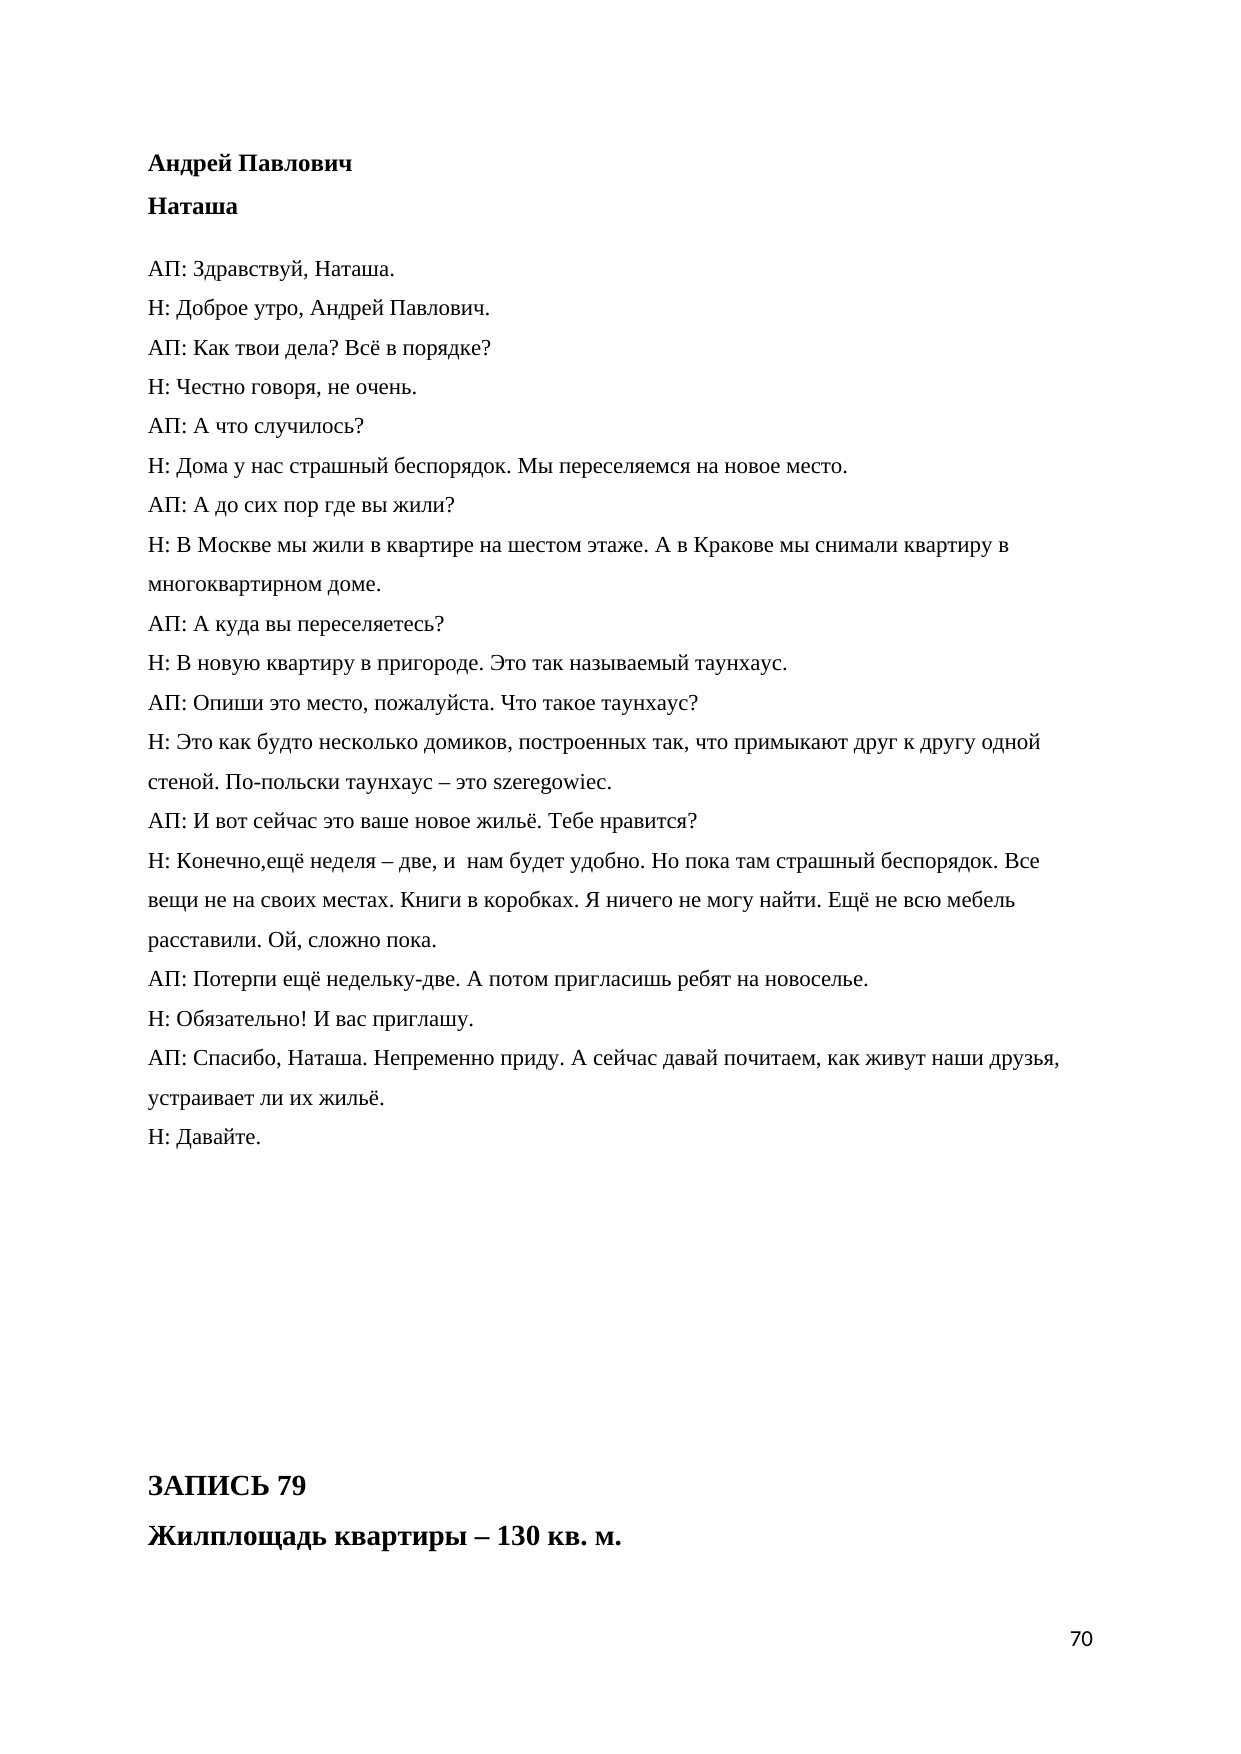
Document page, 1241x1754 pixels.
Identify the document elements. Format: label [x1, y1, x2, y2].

text [148, 255, 1093, 1552]
text [148, 148, 1093, 219]
